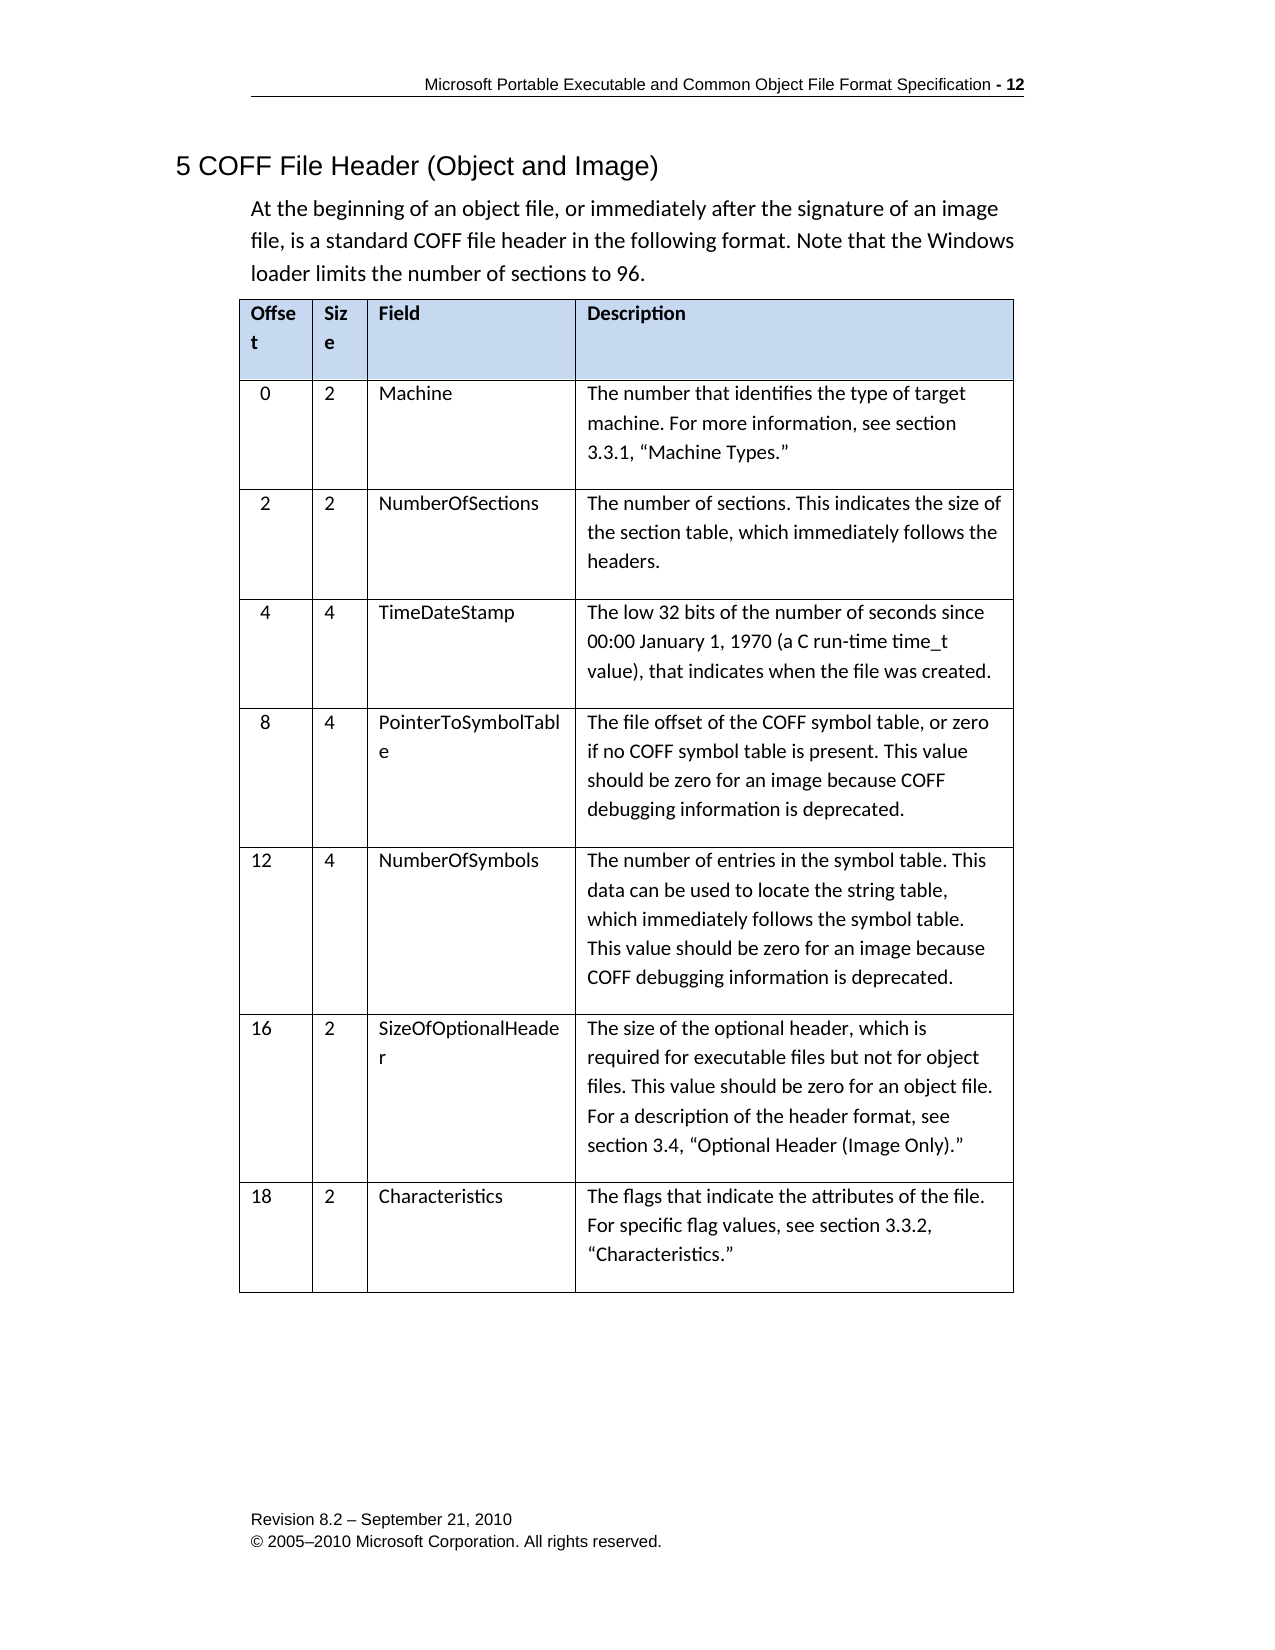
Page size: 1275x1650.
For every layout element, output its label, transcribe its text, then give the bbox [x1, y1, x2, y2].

table_cell 2 [313, 381, 367, 489]
subtitle COFF File Header (Object and Image) [176, 150, 1024, 181]
text At the beginning of an object file, or immediately after the signature of an image file, is a standard COFF file header in the following format. Note that the Windows loader limits the number of sections to 96. [251, 194, 1024, 287]
table_cell 2 [240, 490, 312, 598]
table_header Size [313, 300, 367, 379]
table_cell The number that identifies the type of target machine. For more information, see section 3.3.1, “Machine Types.” [576, 381, 1013, 489]
table_cell 18 [240, 1183, 312, 1292]
table_cell 12 [240, 848, 312, 1014]
table_cell The file offset of the COFF symbol table, or zero if no COFF symbol table is present. This value should be zero for an image because COFF debugging information is deprecated. [576, 709, 1013, 847]
table_cell TimeDateStamp [368, 600, 575, 708]
table_cell 2 [313, 1183, 367, 1292]
table_cell 2 [313, 490, 367, 598]
table_cell Characteristics [368, 1183, 575, 1292]
table_cell The size of the optional header, which is required for executable files but not for object files. This value should be zero for an object file. For a description of the header format, see section 3.4, “Optional Header (Image Only).” [576, 1015, 1013, 1182]
table_cell The flags that indicate the attributes of the file. For specific flag values, see section 3.3.2, “Characteristics.” [576, 1183, 1013, 1292]
table_cell 16 [240, 1015, 312, 1182]
table_cell 4 [240, 600, 312, 708]
table_cell The low 32 bits of the number of seconds since 00:00 January 1, 1970 (a C run-time time_t value), that indicates when the file was created. [576, 600, 1013, 708]
table_cell NumberOfSymbols [368, 848, 575, 1014]
table_header Description [576, 300, 1013, 379]
table_cell The number of entries in the symbol table. This data can be used to locate the string table, which immediately follows the symbol table. This value should be zero for an image because COFF debugging information is deprecated. [576, 848, 1013, 1014]
table_cell Machine [368, 381, 575, 489]
table_cell The number of sections. This indicates the size of the section table, which immediately follows the headers. [576, 490, 1013, 598]
table_cell PointerToSymbolTable [368, 709, 575, 847]
table_cell SizeOfOptionalHeader [368, 1015, 575, 1182]
table_cell 4 [313, 848, 367, 1014]
table_cell 0 [240, 381, 312, 489]
table_cell NumberOfSections [368, 490, 575, 598]
table_cell 8 [240, 709, 312, 847]
table_header Field [368, 300, 575, 379]
table_cell 4 [313, 709, 367, 847]
table_header Offset [240, 300, 312, 379]
table_cell 2 [313, 1015, 367, 1182]
table_cell 4 [313, 600, 367, 708]
